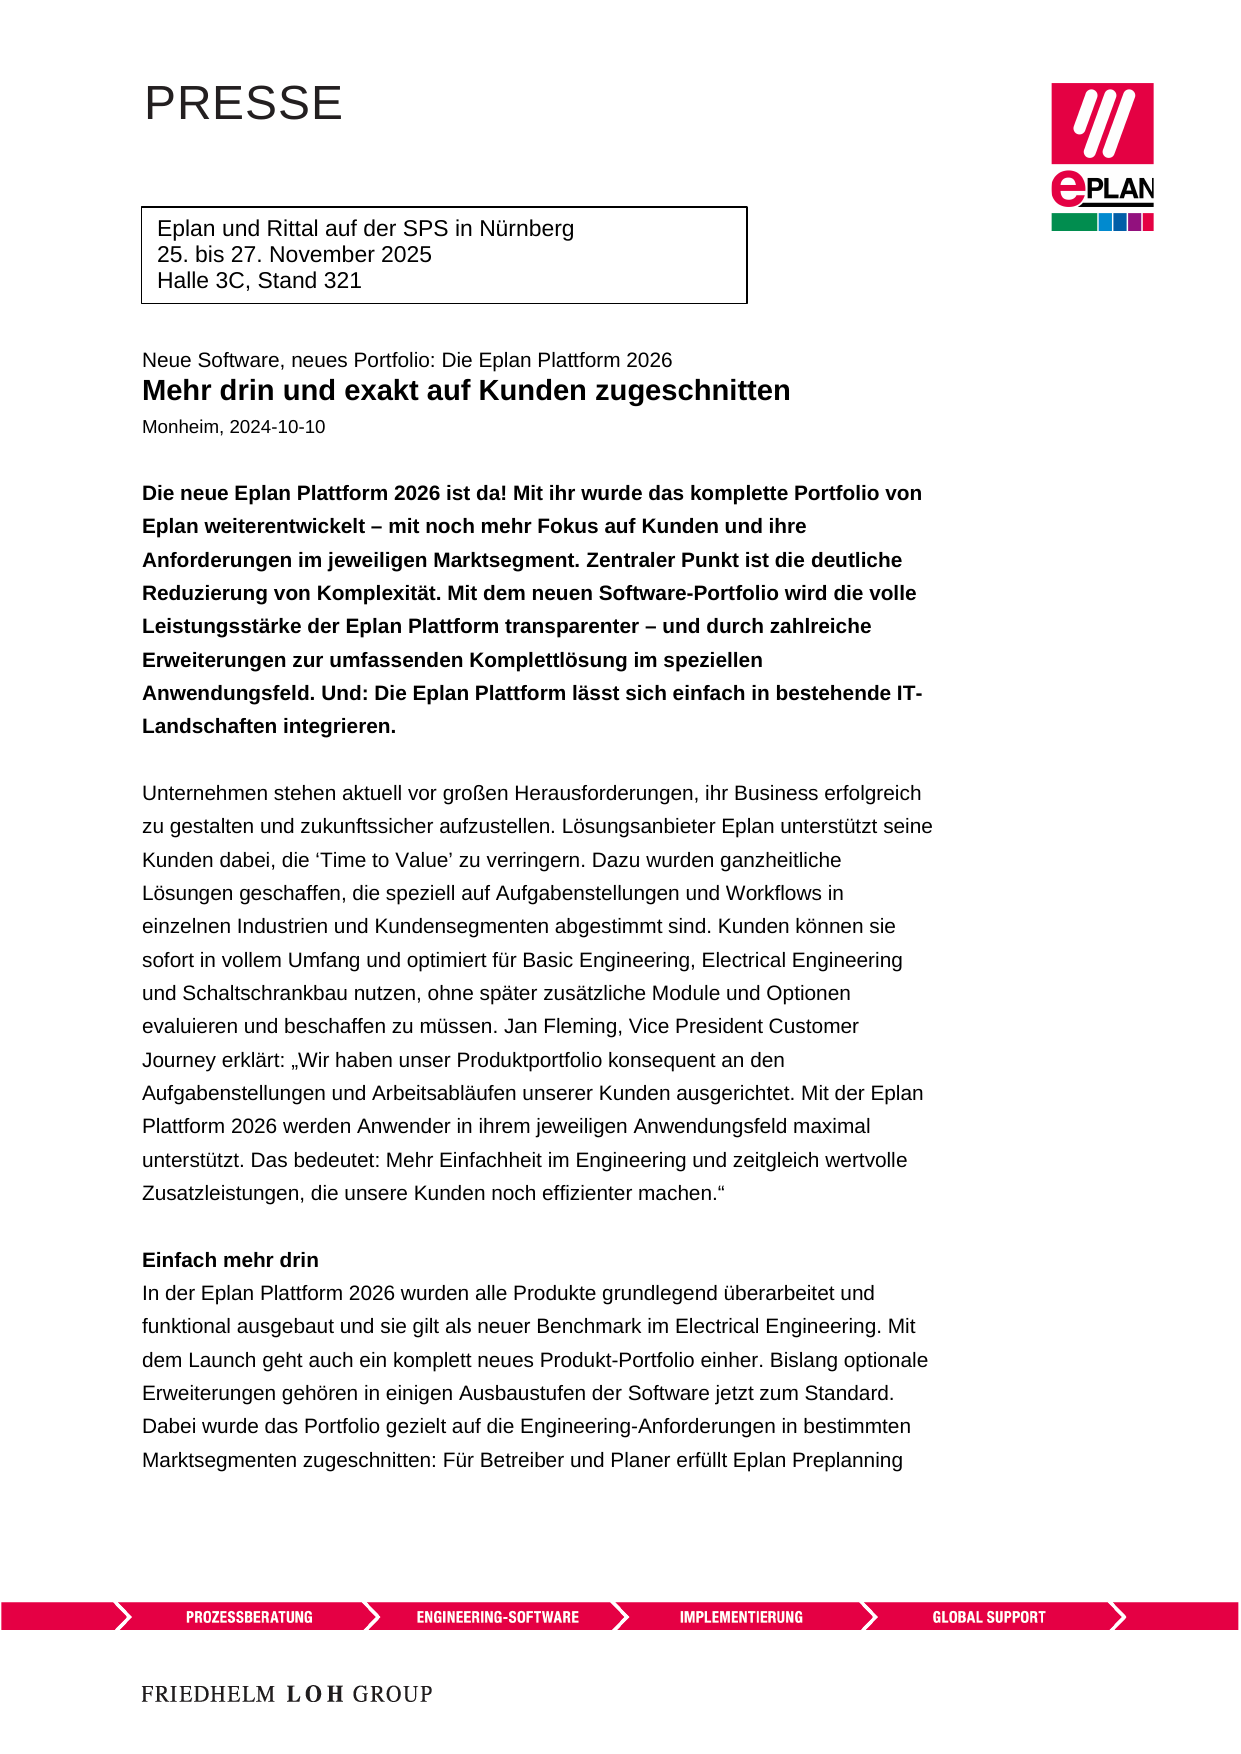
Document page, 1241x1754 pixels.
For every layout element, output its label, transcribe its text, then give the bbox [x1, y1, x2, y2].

picture [141, 1685, 432, 1702]
text Einfach mehr drin [142, 1240, 936, 1274]
picture [1051, 83, 1154, 230]
text Mehr drin und exakt auf Kunden zugeschnitten [142, 374, 936, 407]
text Die neue Eplan Plattform 2026 ist da! Mit ihr wurde das komplette Portfolio von Eplan weiterentwickelt – mit noch mehr Fokus auf Kunden und ihre Anforderungen im jeweiligen Marktsegment. Zentraler Punkt ist die deutliche Reduzierung von Komplexität. Mit dem neuen Software-Portfolio wird die volle Leistungsstärke der Eplan Plattform transparenter – und durch zahlreiche Erweiterungen zur umfassenden Komplettlösung im speziellen Anwendungsfeld. Und: Die Eplan Plattform lässt sich einfach in bestehende IT-Landschaften integrieren. [142, 474, 936, 740]
text Monheim, 2024-10-10 [142, 407, 936, 440]
picture [0, 1602, 1238, 1630]
text Neue Software, neues Portfolio: Die Eplan Plattform 2026 [142, 340, 936, 374]
text Unternehmen stehen aktuell vor großen Herausforderungen, ihr Business erfolgreich zu gestalten und zukunftssicher aufzustellen. Lösungsanbieter Eplan unterstützt seine Kunden dabei, die ‘Time to Value’ zu verringern. Dazu wurden ganzheitliche Lösungen geschaffen, die speziell auf Aufgabenstellungen und Workflows in einzelnen Industrien und Kundensegmenten abgestimmt sind. Kunden können sie sofort in vollem Umfang und optimiert für Basic Engineering, Electrical Engineering und Schaltschrankbau nutzen, ohne später zusätzliche Module und Optionen evaluieren und beschaffen zu müssen. Jan Fleming, Vice President Customer Journey erklärt: „Wir haben unser Produktportfolio konsequent an den Aufgabenstellungen und Arbeitsabläufen unserer Kunden ausgerichtet. Mit der Eplan Plattform 2026 werden Anwender in ihrem jeweiligen Anwendungsfeld maximal unterstützt. Das bedeutet: Mehr Einfachheit im Engineering und zeitgleich wertvolle Zusatzleistungen, die unsere Kunden noch effizienter machen.“ [142, 774, 936, 1207]
